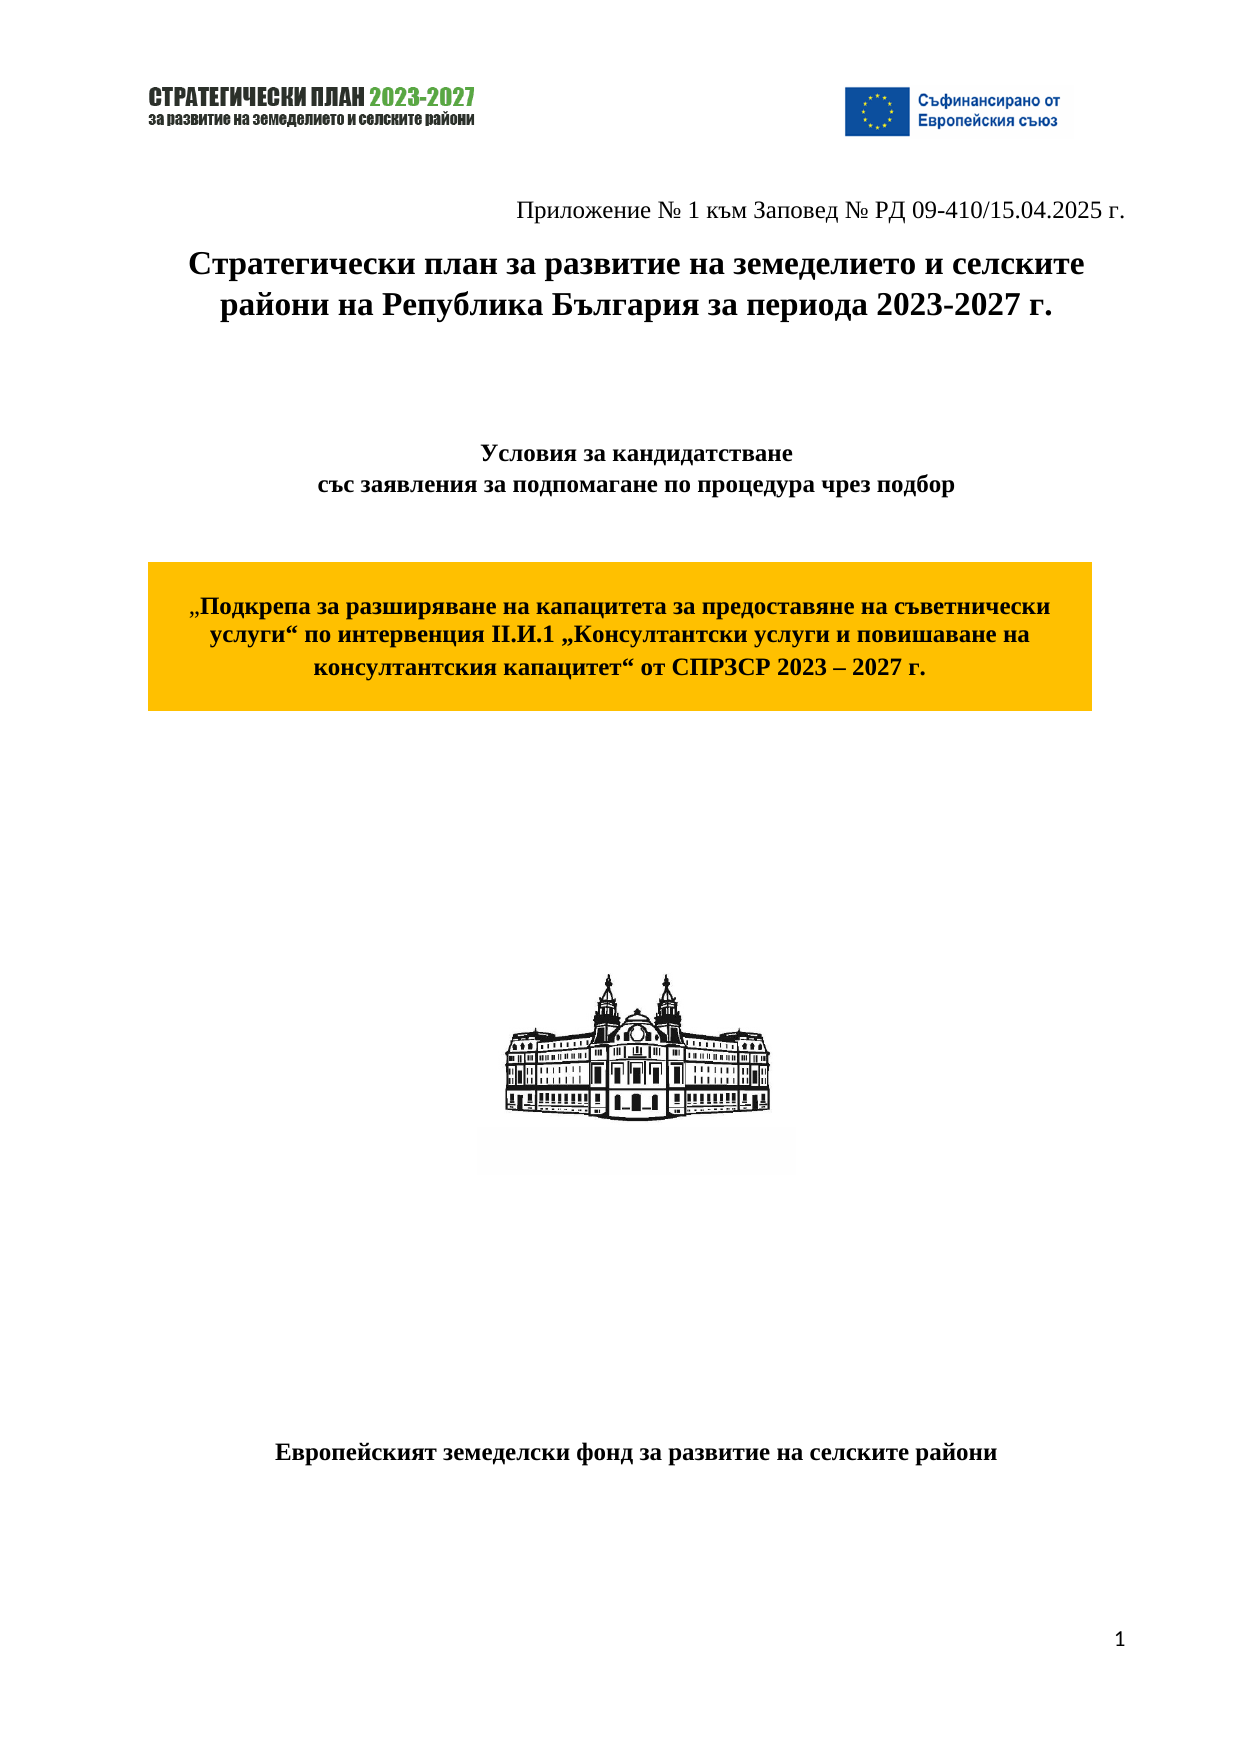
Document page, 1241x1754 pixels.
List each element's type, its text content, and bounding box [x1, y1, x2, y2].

picture [147, 73, 475, 139]
text Приложение № 1 към Заповед № РД 09-410/15.04.2025 г. [148, 195, 1125, 224]
picture [842, 85, 1074, 139]
text Условия за кандидатстване [148, 438, 1125, 467]
table_header „Подкрепа за разширяване на капацитета за предоставяне на съветнически услуги“ по интервенция II.И.1 „Консултантски услуги и повишаване на консултантския капацитет“ от СПРЗСР 2023 – 2027 г. [148, 562, 1092, 711]
text със заявления за подпомагане по процедура чрез подбор [148, 469, 1125, 498]
text Стратегически план за развитие на земеделието и селските райони на Република България за периода 2023-2027 г. [148, 243, 1125, 323]
text Европейският земеделски фонд за развитие на селските райони [148, 1437, 1125, 1466]
picture [477, 901, 796, 1228]
